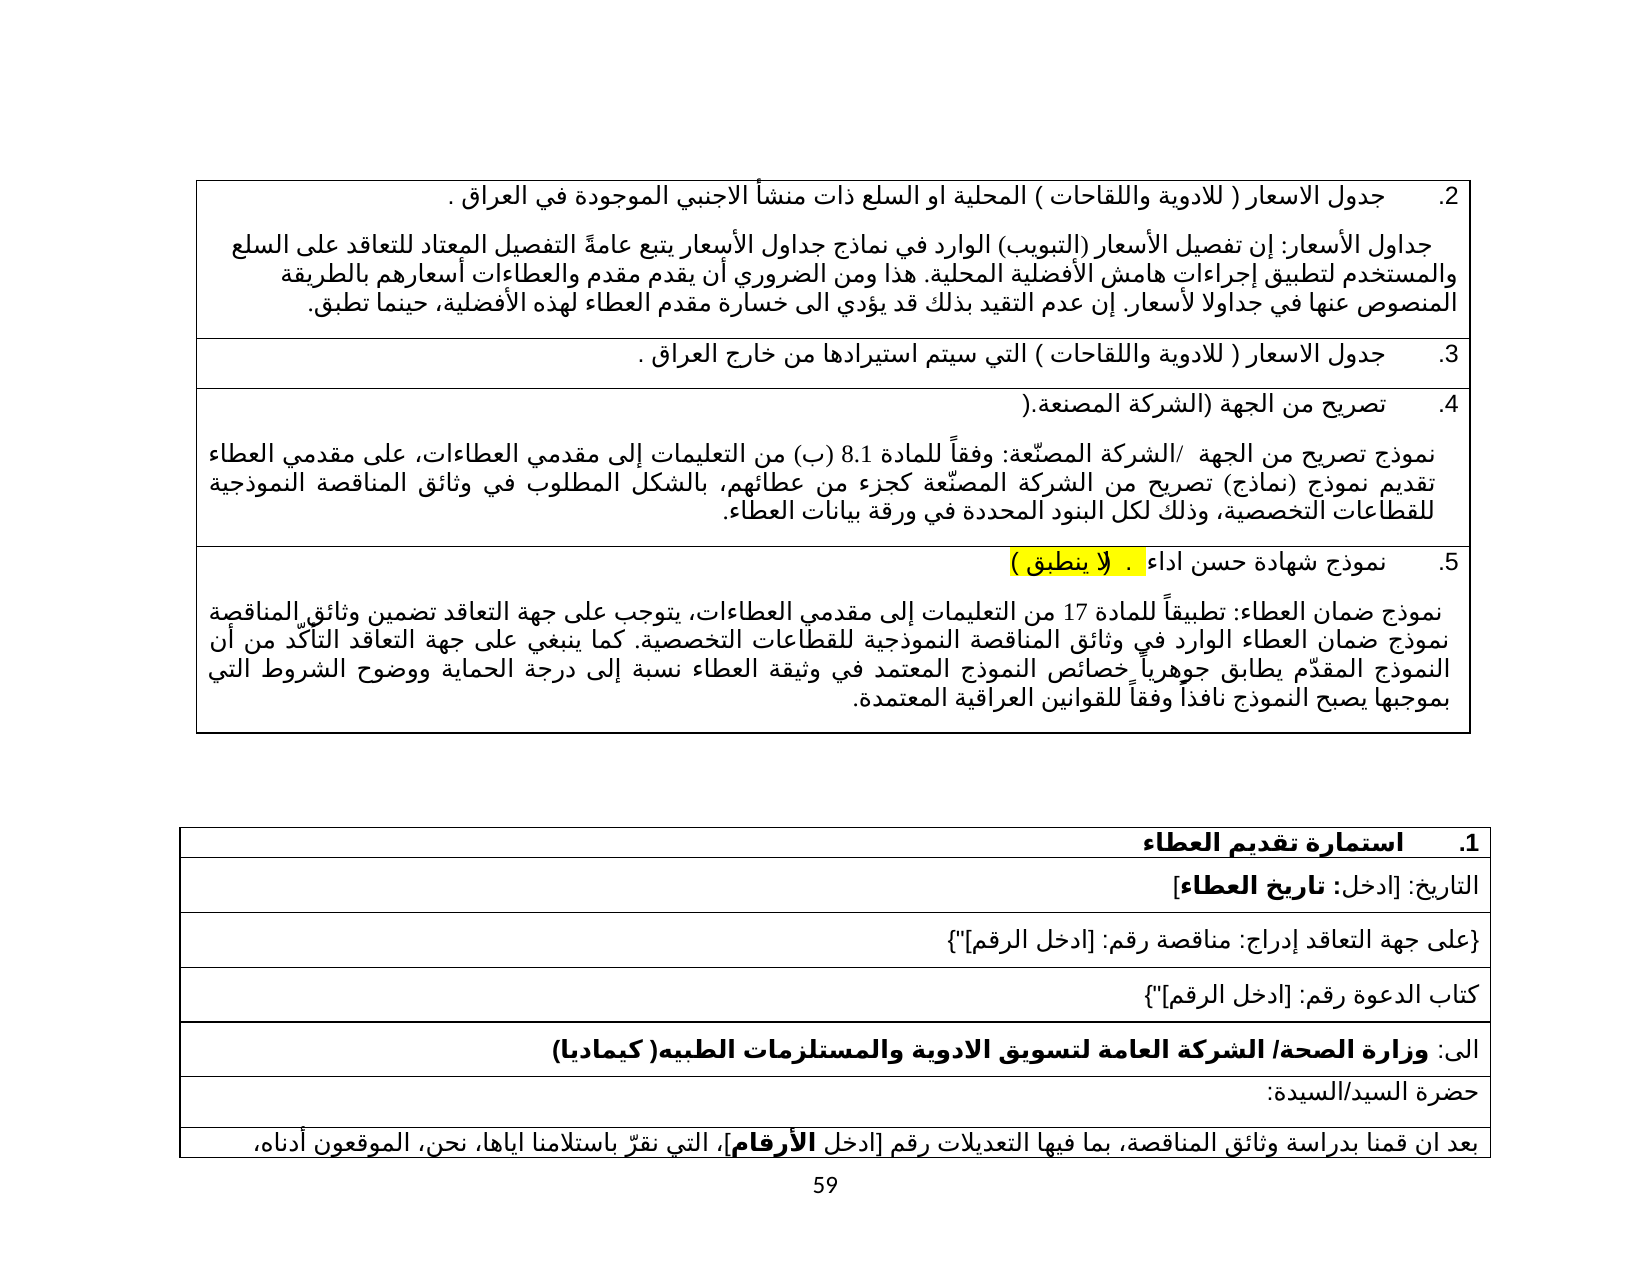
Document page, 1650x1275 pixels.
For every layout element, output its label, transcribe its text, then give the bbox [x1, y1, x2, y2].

table_cell التاريخ: [ادخل: تاريخ العطاء] [181, 858, 1490, 912]
table_cell 2. جدول الاسعار ( للادوية واللقاحات ) المحلية او السلع ذات منشأ الاجنبي الموجودة في العراق . جداول الأسعار: إن تفصيل الأسعار (التبويب) الوارد في نماذج جداول الأسعار يتبع عامةً التفصيل المعتاد للتعاقد على السلع والمستخدم لتطبيق إجراءات هامش الأفضلية المحلية. هذا ومن الضروري أن يقدم مقدم والعطاءات أسعارهم بالطريقة المنصوص عنها في جداولا لأسعار. إن عدم التقيد بذلك قد يؤدي الى خسارة مقدم العطاء لهذه الأفضلية، حينما تطبق. [197, 181, 1469, 338]
table_cell 5. نموذج شهادة حسن اداء. ( لا ينطبق ) نموذج ضمان العطاء: تطبيقاً للمادة 17 من التعليمات إلى مقدمي العطاءات، يتوجب على جهة التعاقد تضمين وثائق المناقصة نموذج ضمان العطاء الوارد في وثائق المناقصة النموذجية للقطاعات التخصصية. كما ينبغي على جهة التعاقد التأكّد من أن النموذج المقدّم يطابق جوهرياً خصائص النموذج المعتمد في وثيقة العطاء نسبة إلى درجة الحماية ووضوح الشروط التي بموجبها يصبح النموذج نافذاً وفقاً للقوانين العراقية المعتمدة. [197, 547, 1469, 732]
table_cell كتاب الدعوة رقم: [ادخل الرقم]"} [181, 968, 1490, 1021]
table_cell الى: وزارة الصحة/ الشركة العامة لتسويق الادوية والمستلزمات الطبيه( كيماديا) [181, 1023, 1490, 1076]
table_cell 4. تصريح من الجهة (الشركة المصنعة.( نموذج تصريح من الجهة /الشركة المصنّعة: وفقاً للمادة 8.1 (ب) من التعليمات إلى مقدمي العطاءات، على مقدمي العطاء تقديم نموذج (نماذج) تصريح من الشركة المصنّعة كجزء من عطائهم، بالشكل المطلوب في وثائق المناقصة النموذجية للقطاعات التخصصية، وذلك لكل البنود المحددة في ورقة بيانات العطاء. [197, 389, 1469, 546]
table_header 1. استمارة تقديم العطاء [181, 828, 1490, 857]
table_cell {على جهة التعاقد إدراج: مناقصة رقم: [ادخل الرقم]"} [181, 913, 1490, 967]
table_cell 3. جدول الاسعار ( للادوية واللقاحات ) التي سيتم استيرادها من خارج العراق . [197, 339, 1469, 388]
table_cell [181, 1128, 1490, 1157]
table_cell حضرة السيد/السيدة: [181, 1077, 1490, 1127]
